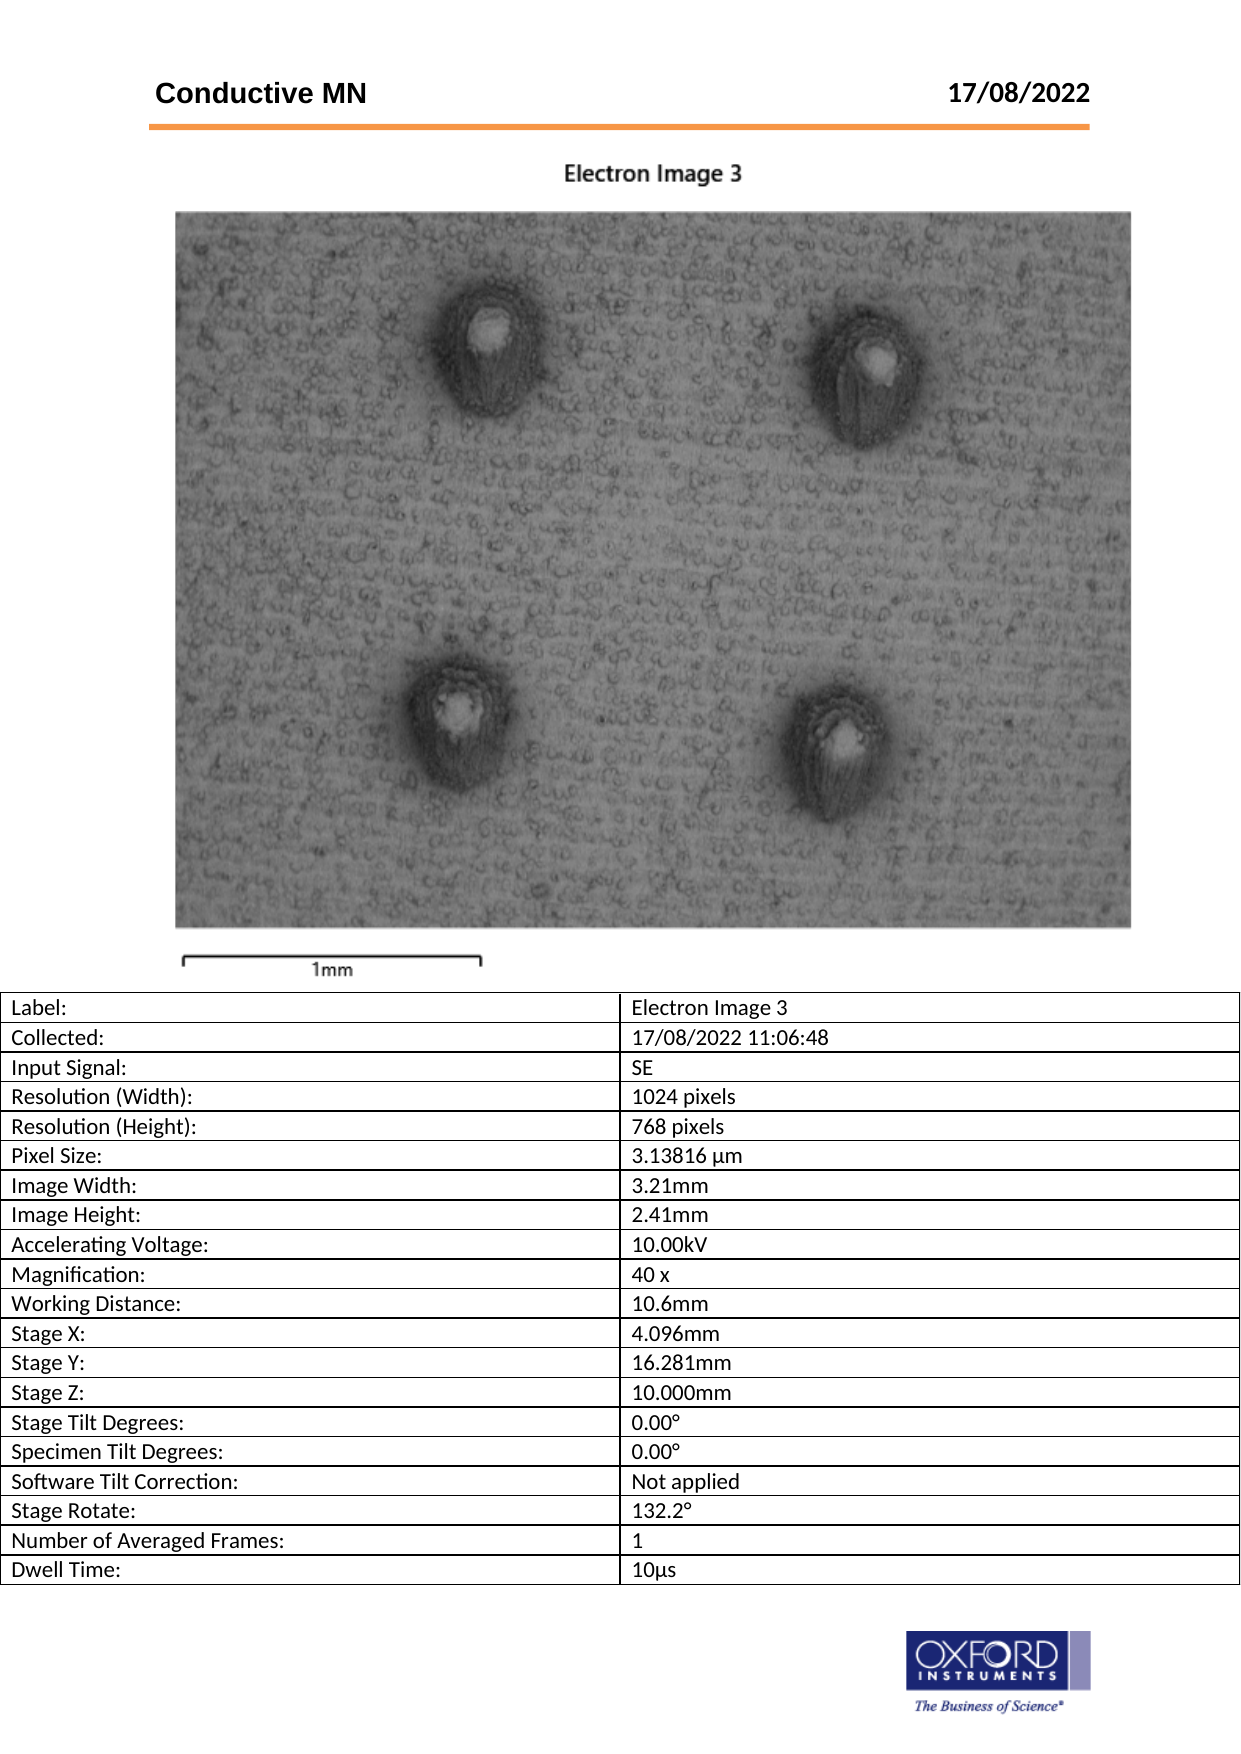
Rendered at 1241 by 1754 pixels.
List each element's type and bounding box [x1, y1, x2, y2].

picture [906, 1631, 1091, 1716]
